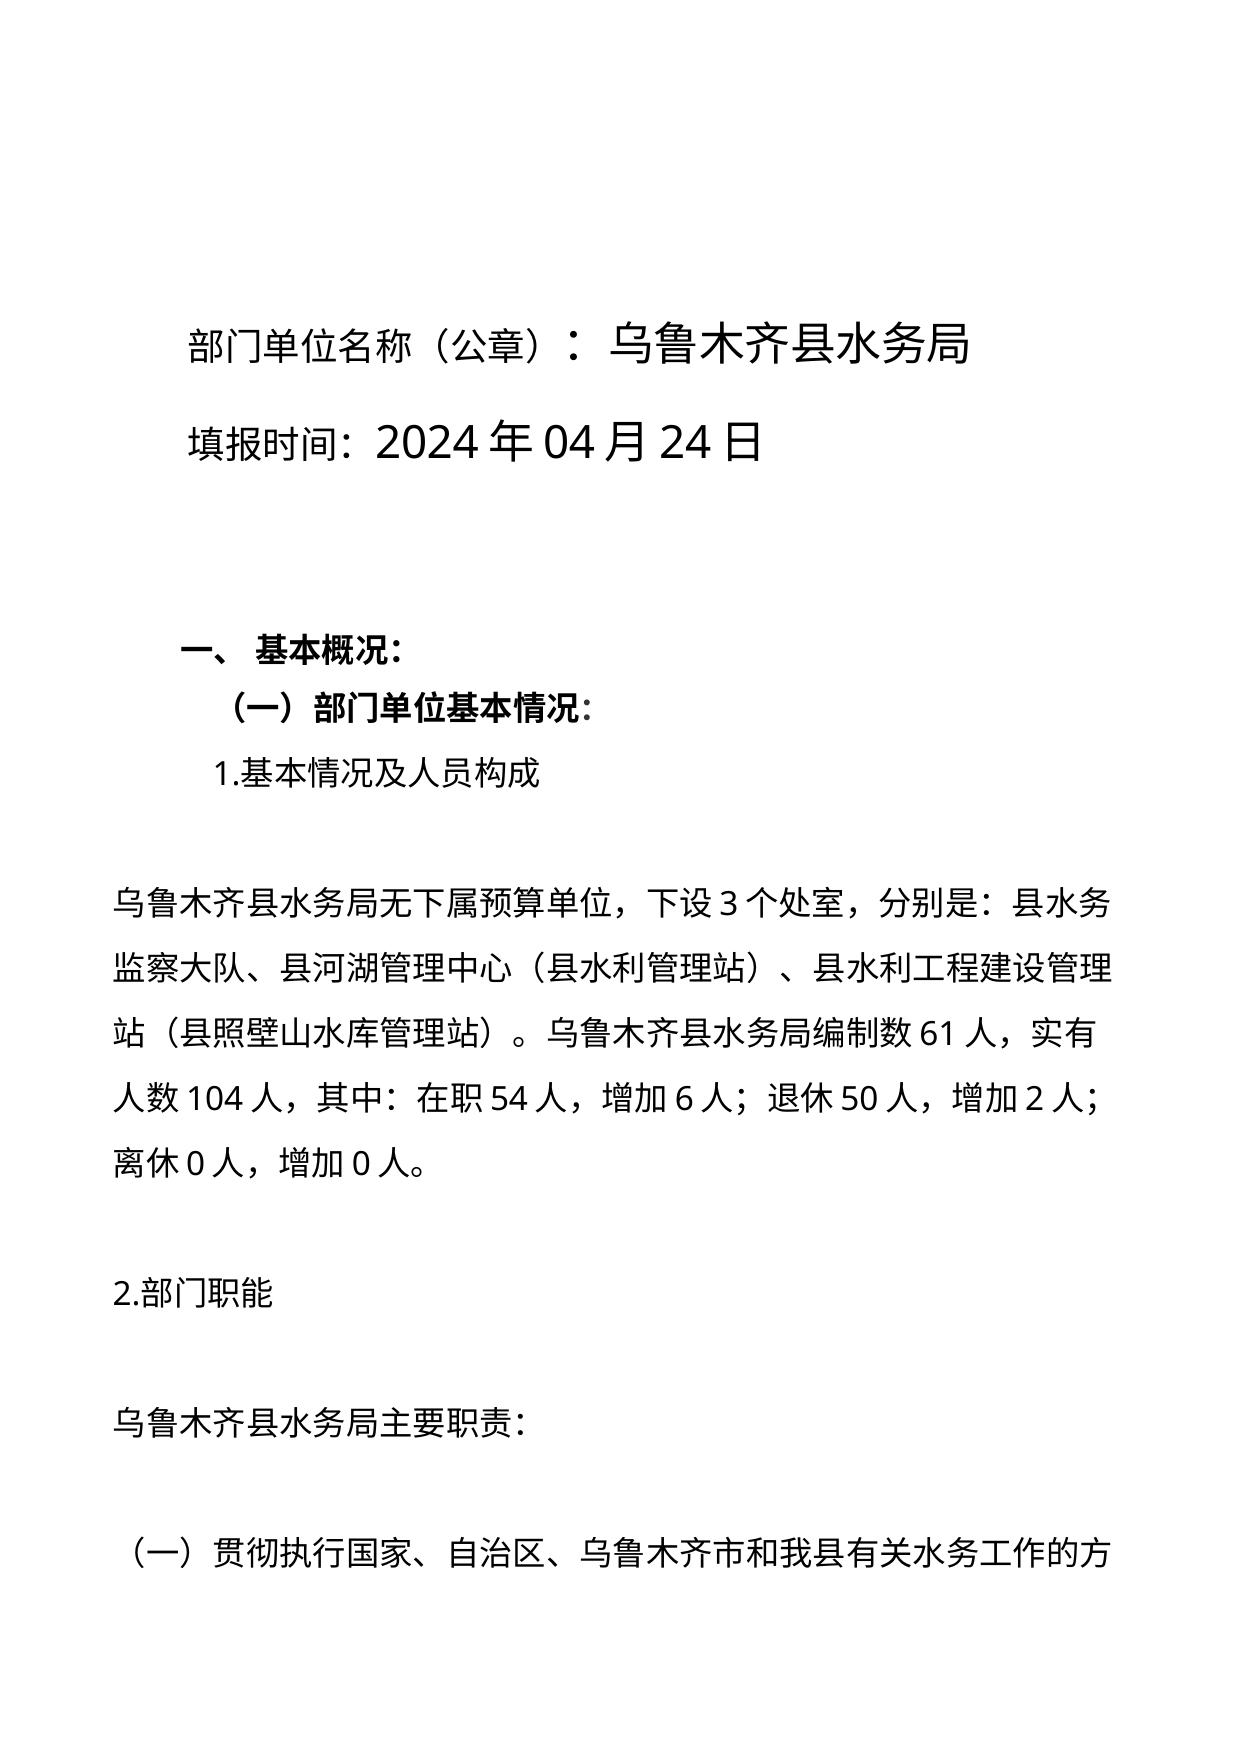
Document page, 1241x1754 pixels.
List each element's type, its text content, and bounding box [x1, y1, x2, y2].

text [112, 738, 1128, 1583]
text （一）部门单位基本情况： [112, 673, 1128, 738]
text 填报时间：2024年04月24日 [112, 389, 1128, 487]
list 基本概况： [180, 617, 1128, 673]
text 部门单位名称（公章）：乌鲁木齐县水务局 [112, 292, 1128, 389]
